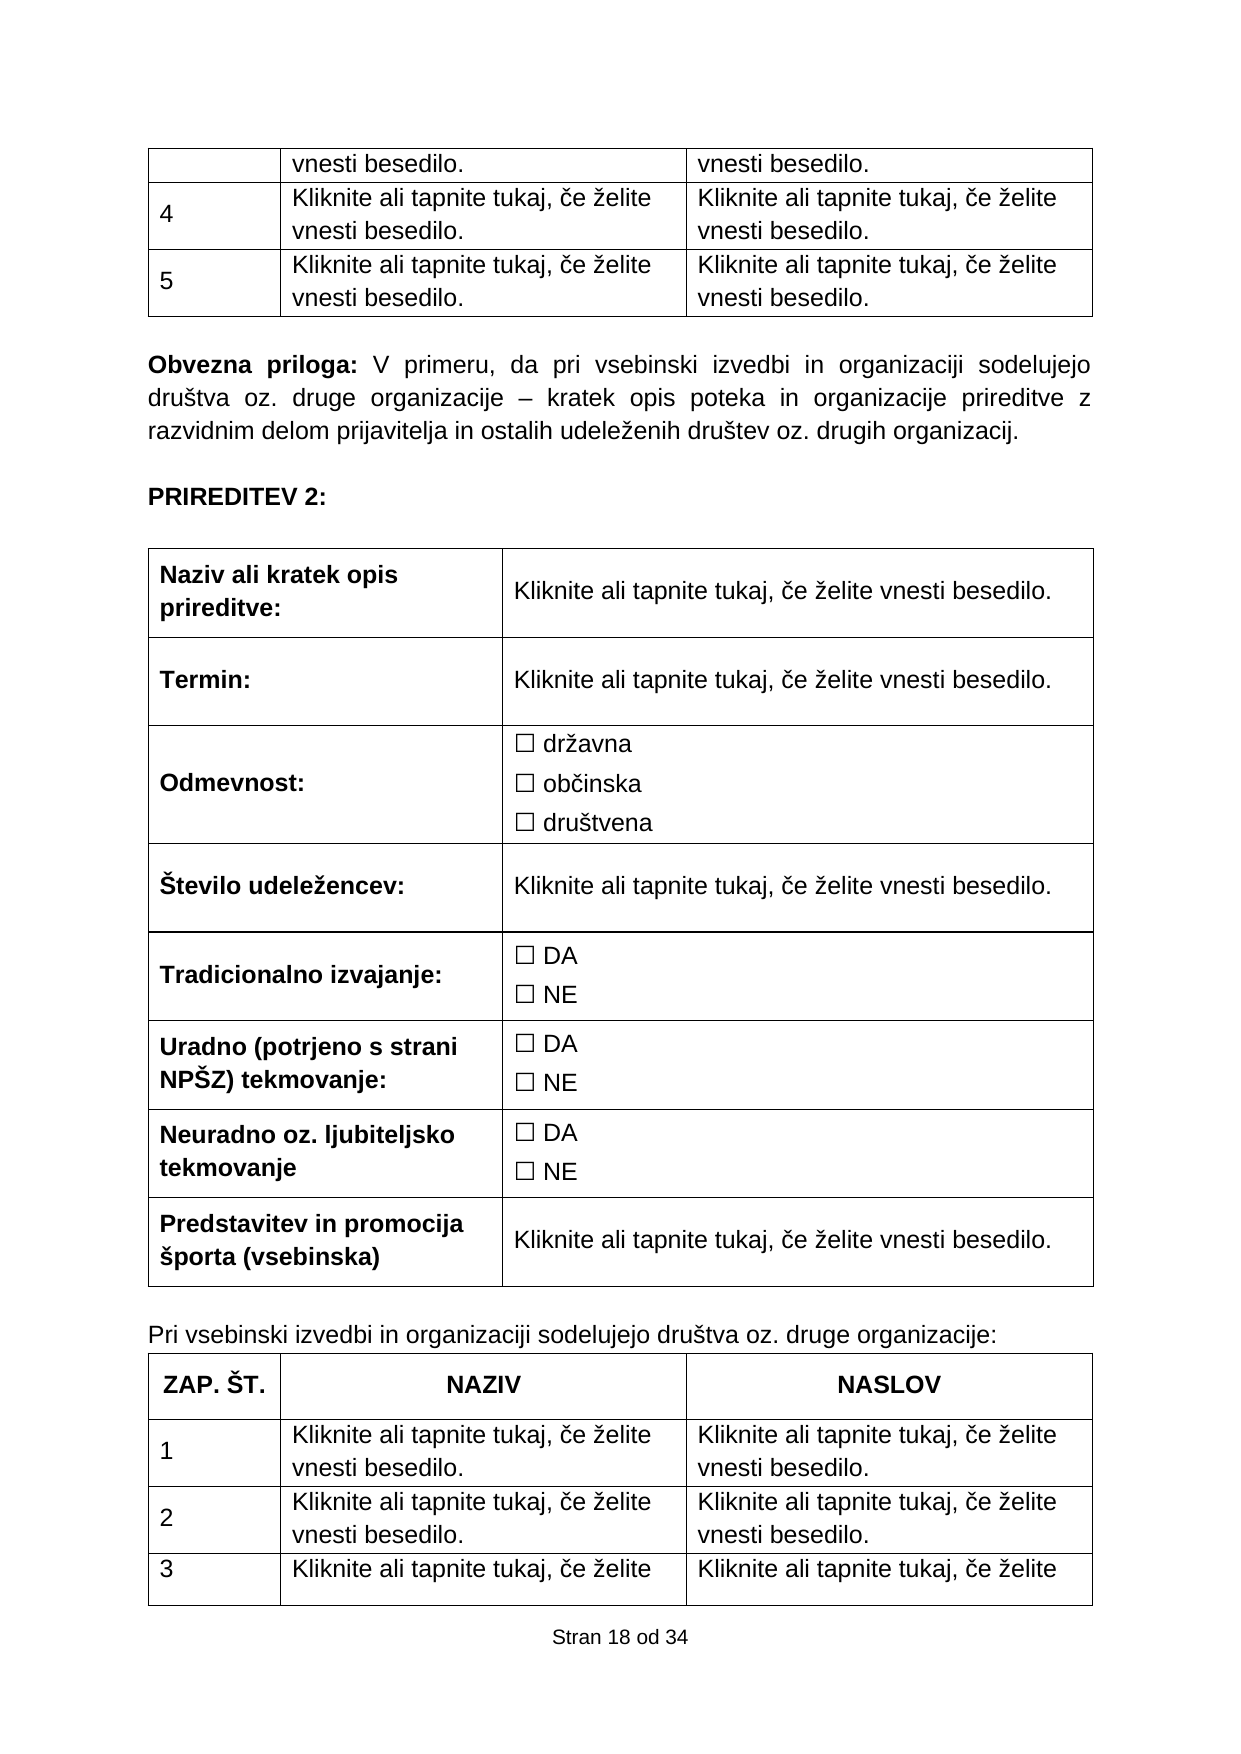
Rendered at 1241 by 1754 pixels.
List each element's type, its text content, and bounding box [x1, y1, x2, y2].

table_cell 3 [149, 1554, 280, 1605]
table_cell državna občinska društvena [503, 726, 1093, 843]
table_header Naziv ali kratek opis prireditve: [149, 549, 502, 637]
table_cell DA NE [503, 933, 1093, 1020]
table_cell Uradno (potrjeno s strani NPŠZ) tekmovanje: [149, 1021, 502, 1108]
text PRIREDITEV 2: [148, 482, 1093, 511]
table_cell DA NE [503, 1110, 1093, 1197]
table_header NAZIV [281, 1354, 686, 1419]
table_cell DA NE [503, 1021, 1093, 1108]
table_cell Neuradno oz. ljubiteljsko tekmovanje [149, 1110, 502, 1197]
table_header NASLOV [687, 1354, 1092, 1419]
table_cell 2 [149, 1487, 280, 1553]
table_header ZAP. ŠT. [149, 1354, 280, 1419]
table_cell Odmevnost: [149, 726, 502, 843]
table_cell Predstavitev in promocija športa (vsebinska) [149, 1198, 502, 1286]
table_cell 4 [149, 183, 280, 249]
table_cell 5 [149, 250, 280, 316]
table_cell Termin: [149, 638, 502, 725]
text Pri vsebinski izvedbi in organizaciji sodelujejo društva oz. druge organizacije: [148, 1319, 1093, 1348]
table_cell 1 [149, 1420, 280, 1486]
table_cell Število udeležencev: [149, 844, 502, 931]
table_cell 3 [149, 149, 280, 182]
text Obvezna priloga: V primeru, da pri vsebinski izvedbi in organizaciji sodelujejo društva oz. druge organizacije – kratek opis poteka in organizacije prireditve z razvidnim delom prijavitelja in ostalih udeleženih društev oz. drugih organizacij. [148, 350, 1093, 445]
table_cell Tradicionalno izvajanje: [149, 933, 502, 1020]
